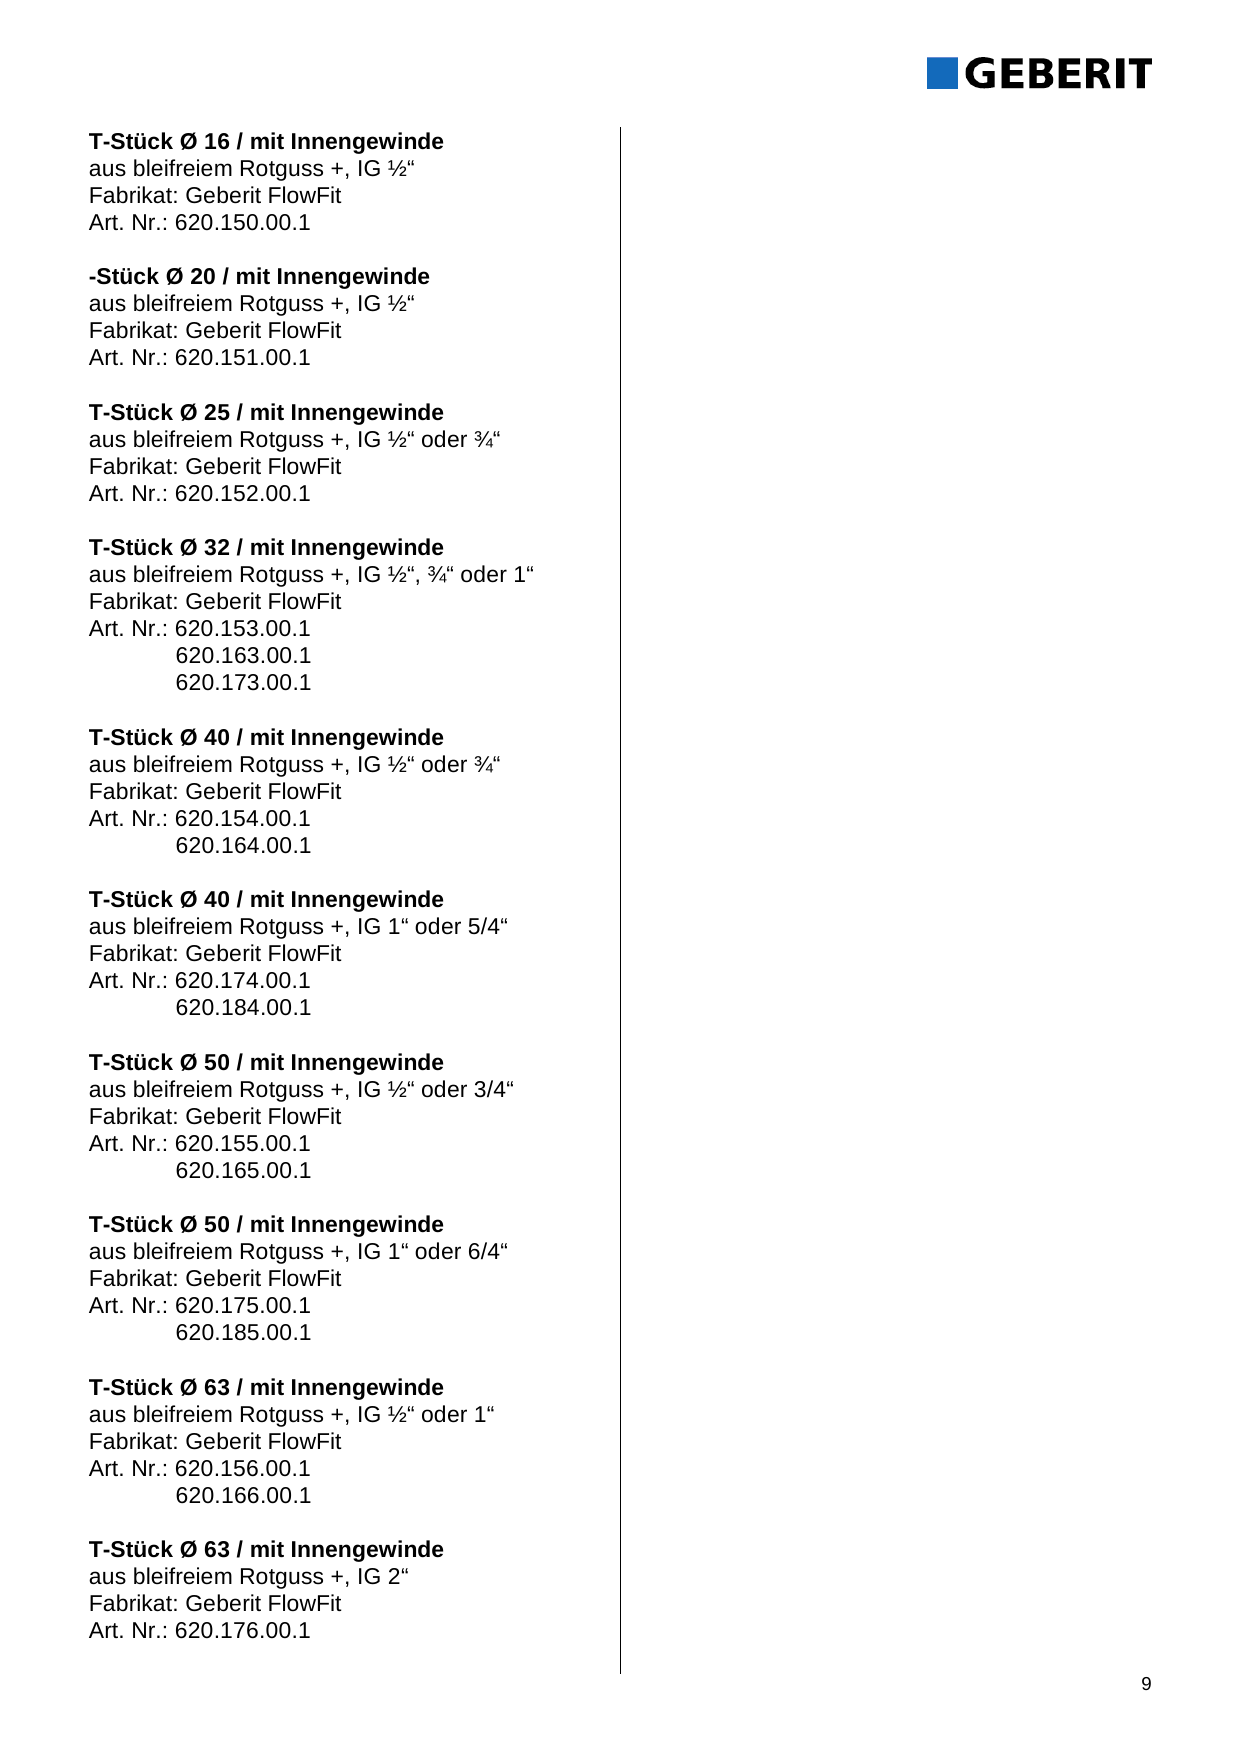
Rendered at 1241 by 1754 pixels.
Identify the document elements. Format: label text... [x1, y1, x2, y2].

text 620.164.00.1 [89, 831, 583, 858]
text aus bleifreiem Rotguss +, IG 1“ oder 6/4“ [89, 1237, 583, 1264]
text Fabrikat: Geberit FlowFit [89, 1264, 583, 1292]
text Art. Nr.: 620.150.00.1 [89, 208, 583, 235]
text 620.166.00.1 [89, 1481, 583, 1508]
text Art. Nr.: 620.156.00.1 [89, 1454, 583, 1481]
text 620.165.00.1 [89, 1156, 583, 1183]
text 620.173.00.1 [89, 669, 583, 696]
text aus bleifreiem Rotguss +, IG ½“ oder 3/4“ [89, 1075, 583, 1102]
text aus bleifreiem Rotguss +, IG ½“ oder ¾“ [89, 750, 583, 777]
text Fabrikat: Geberit FlowFit [89, 1102, 583, 1129]
text Fabrikat: Geberit FlowFit [89, 1589, 583, 1617]
text aus bleifreiem Rotguss +, IG ½“, ¾“ oder 1“ [89, 560, 583, 587]
text Art. Nr.: 620.155.00.1 [89, 1129, 583, 1156]
text aus bleifreiem Rotguss +, IG 1“ oder 5/4“ [89, 912, 583, 939]
text 620.163.00.1 [89, 642, 583, 669]
text Art. Nr.: 620.153.00.1 [89, 614, 583, 642]
text Fabrikat: Geberit FlowFit [89, 587, 583, 614]
text 620.185.00.1 [89, 1319, 583, 1346]
text T-Stück Ø 63 / mit Innengewinde [89, 1535, 583, 1562]
text T-Stück Ø 50 / mit Innengewinde [89, 1210, 583, 1237]
text T-Stück Ø 40 / mit Innengewinde [89, 723, 583, 750]
text aus bleifreiem Rotguss +, IG ½“ oder 1“ [89, 1400, 583, 1427]
text Art. Nr.: 620.152.00.1 [89, 479, 583, 506]
text Art. Nr.: 620.176.00.1 [89, 1617, 583, 1644]
text Art. Nr.: 620.175.00.1 [89, 1292, 583, 1319]
text Fabrikat: Geberit FlowFit [89, 777, 583, 804]
text Art. Nr.: 620.154.00.1 [89, 804, 583, 831]
text T-Stück Ø 63 / mit Innengewinde [89, 1373, 583, 1400]
text Fabrikat: Geberit FlowFit [89, 939, 583, 967]
text aus bleifreiem Rotguss +, IG ½“ [89, 289, 583, 317]
text Fabrikat: Geberit FlowFit [89, 317, 583, 344]
picture [926, 56, 1155, 90]
text 620.184.00.1 [89, 994, 583, 1021]
text -Stück Ø 20 / mit Innengewinde [89, 262, 583, 289]
text aus bleifreiem Rotguss +, IG ½“ [89, 154, 583, 181]
text aus bleifreiem Rotguss +, IG ½“ oder ¾“ [89, 425, 583, 452]
text Fabrikat: Geberit FlowFit [89, 181, 583, 208]
text Fabrikat: Geberit FlowFit [89, 1427, 583, 1454]
text T-Stück Ø 25 / mit Innengewinde [89, 398, 583, 425]
text T-Stück Ø 50 / mit Innengewinde [89, 1048, 583, 1075]
text Fabrikat: Geberit FlowFit [89, 452, 583, 479]
text T-Stück Ø 40 / mit Innengewinde [89, 885, 583, 912]
text T-Stück Ø 32 / mit Innengewinde [89, 533, 583, 560]
text Art. Nr.: 620.174.00.1 [89, 967, 583, 994]
text aus bleifreiem Rotguss +, IG 2“ [89, 1562, 583, 1589]
text Art. Nr.: 620.151.00.1 [89, 344, 583, 371]
